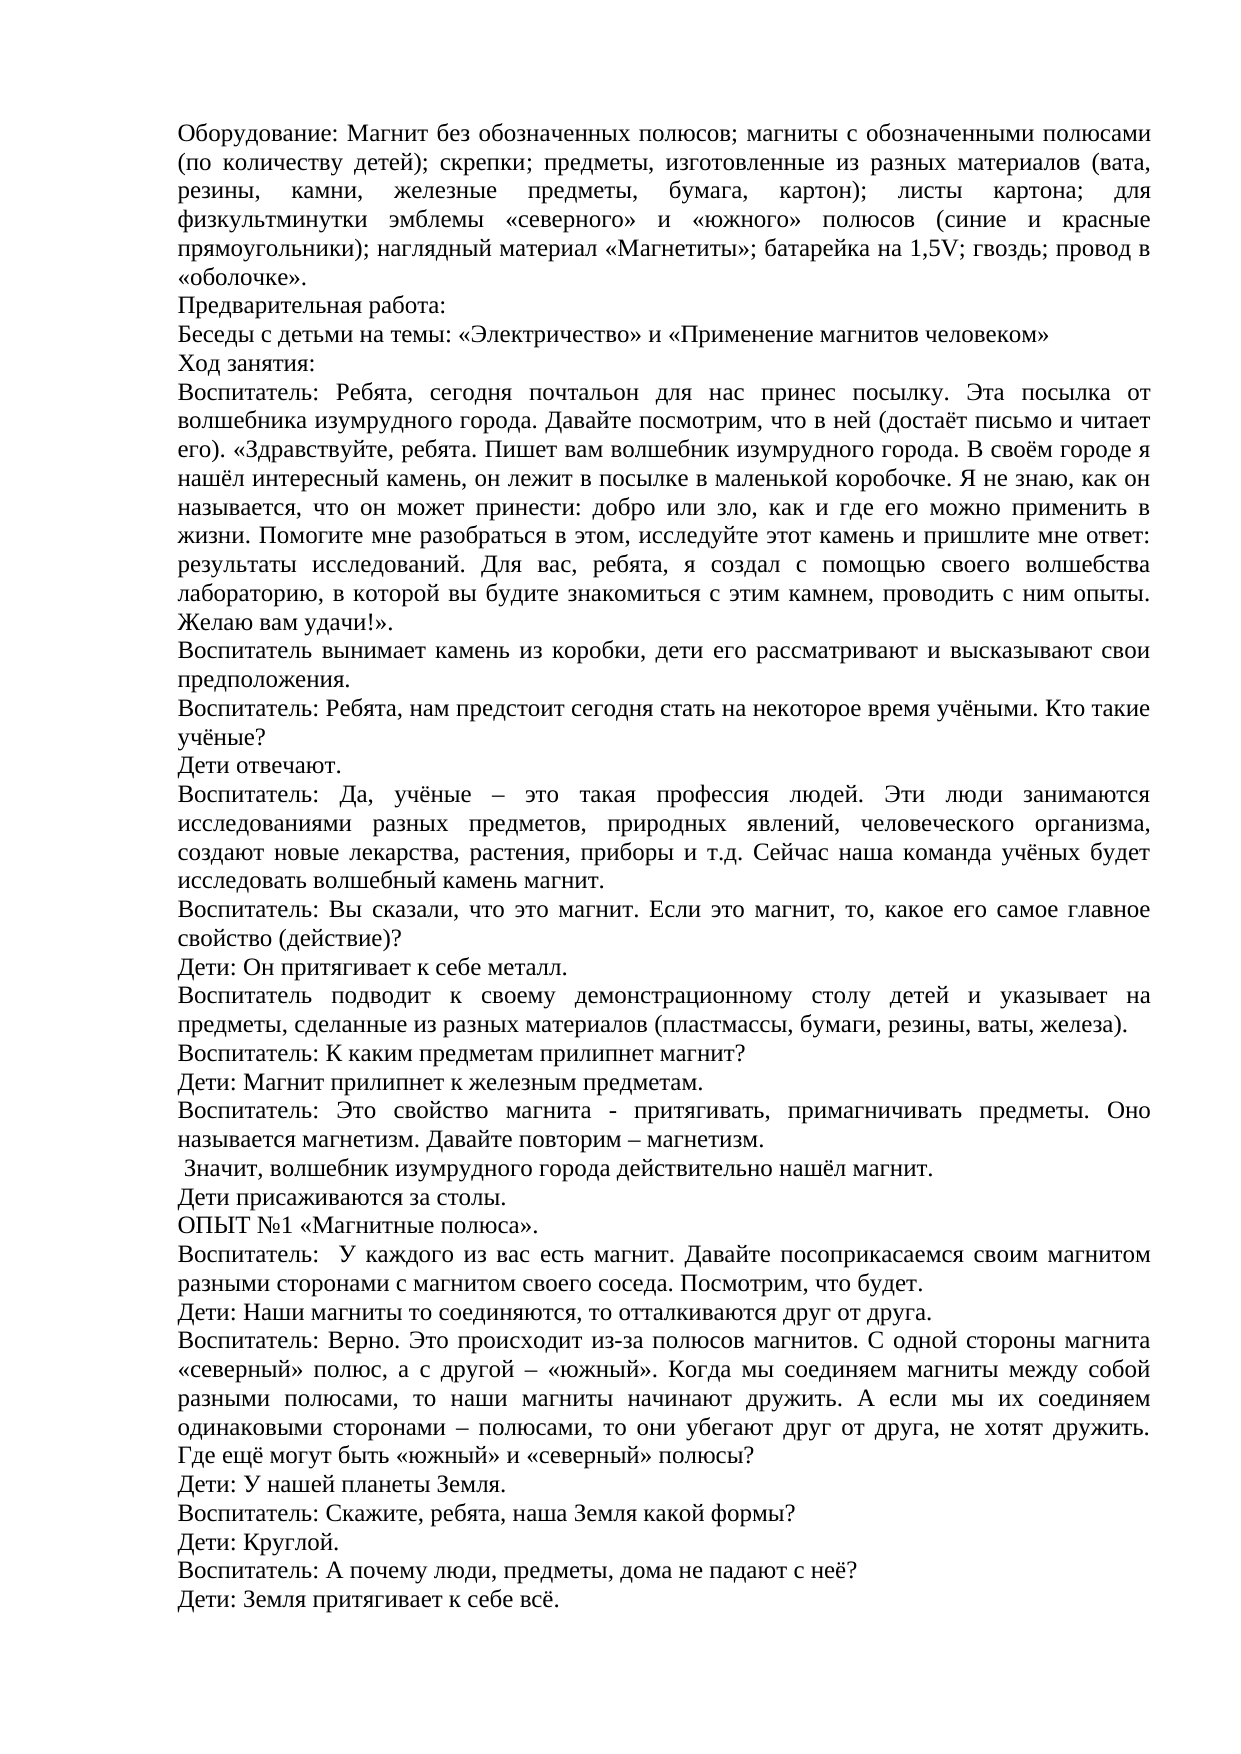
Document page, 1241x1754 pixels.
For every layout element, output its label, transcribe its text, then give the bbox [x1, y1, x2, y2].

text Воспитатель: Да, учёные – это такая профессия людей. Эти люди занимаются исследованиями разных предметов, природных явлений, человеческого организма, создают новые лекарства, растения, приборы и т.д. Сейчас наша команда учёных будет исследовать волшебный камень магнит. [177, 779, 1152, 894]
text Дети: Он притягивает к себе металл. [177, 952, 1152, 981]
text Дети отвечают. [177, 751, 1152, 779]
text Дети: Круглой. [177, 1527, 1152, 1556]
text Дети: Магнит прилипнет к железным предметам. [177, 1067, 1152, 1096]
text Воспитатель: Ребята, нам предстоит сегодня стать на некоторое время учёными. Кто такие учёные? [177, 693, 1152, 751]
text Воспитатель: А почему люди, предметы, дома не падают с неё? [177, 1556, 1152, 1584]
text Оборудование: Магнит без обозначенных полюсов; магниты с обозначенными полюсами (по количеству детей); скрепки; предметы, изготовленные из разных материалов (вата, резины, камни, железные предметы, бумага, картон); листы картона; для физкультминутки эмблемы «северного» и «южного» полюсов (синие и красные прямоугольники); наглядный материал «Магнетиты»; батарейка на 1,5V; гвоздь; провод в «оболочке». [177, 118, 1152, 291]
text Воспитатель вынимает камень из коробки, дети его рассматривают и высказывают свои предположения. [177, 636, 1152, 693]
text Дети присаживаются за столы. [177, 1182, 1152, 1211]
text Дети: У нашей планеты Земля. [177, 1469, 1152, 1498]
text Значит, волшебник изумрудного города действительно нашёл магнит. [177, 1153, 1152, 1182]
text Воспитатель: Скажите, ребята, наша Земля какой формы? [177, 1498, 1152, 1527]
text Беседы с детьми на темы: «Электричество» и «Применение магнитов человеком» [177, 319, 1152, 348]
text Воспитатель: Верно. Это происходит из-за полюсов магнитов. С одной стороны магнита «северный» полюс, а с другой – «южный». Когда мы соединяем магниты между собой разными полюсами, то наши магниты начинают дружить. А если мы их соединяем одинаковыми сторонами – полюсами, то они убегают друг от друга, не хотят дружить. Где ещё могут быть «южный» и «северный» полюсы? [177, 1326, 1152, 1469]
text Воспитатель: Вы сказали, что это магнит. Если это магнит, то, какое его самое главное свойство (действие)? [177, 894, 1152, 952]
text Дети: Земля притягивает к себе всё. [177, 1584, 1152, 1613]
text Воспитатель: К каким предметам прилипнет магнит? [177, 1038, 1152, 1067]
text Предварительная работа: [177, 291, 1152, 319]
text Воспитатель подводит к своему демонстрационному столу детей и указывает на предметы, сделанные из разных материалов (пластмассы, бумаги, резины, ваты, железа). [177, 981, 1152, 1038]
text Воспитатель: У каждого из вас есть магнит. Давайте посоприкасаемся своим магнитом разными сторонами с магнитом своего соседа. Посмотрим, что будет. [177, 1239, 1152, 1297]
text Воспитатель: Это свойство магнита - притягивать, примагничивать предметы. Оно называется магнетизм. Давайте повторим – магнетизм. [177, 1096, 1152, 1153]
text Ход занятия: [177, 348, 1152, 377]
text Дети: Наши магниты то соединяются, то отталкиваются друг от друга. [177, 1297, 1152, 1326]
text ОПЫТ №1 «Магнитные полюса». [177, 1211, 1152, 1239]
text Воспитатель: Ребята, сегодня почтальон для нас принес посылку. Эта посылка от волшебника изумрудного города. Давайте посмотрим, что в ней (достаёт письмо и читает его). «Здравствуйте, ребята. Пишет вам волшебник изумрудного города. В своём городе я нашёл интересный камень, он лежит в посылке в маленькой коробочке. Я не знаю, как он называется, что он может принести: добро или зло, как и где его можно применить в жизни. Помогите мне разобраться в этом, исследуйте этот камень и пришлите мне ответ: результаты исследований. Для вас, ребята, я создал с помощью своего волшебства лабораторию, в которой вы будите знакомиться с этим камнем, проводить с ним опыты. Желаю вам удачи!». [177, 377, 1152, 636]
